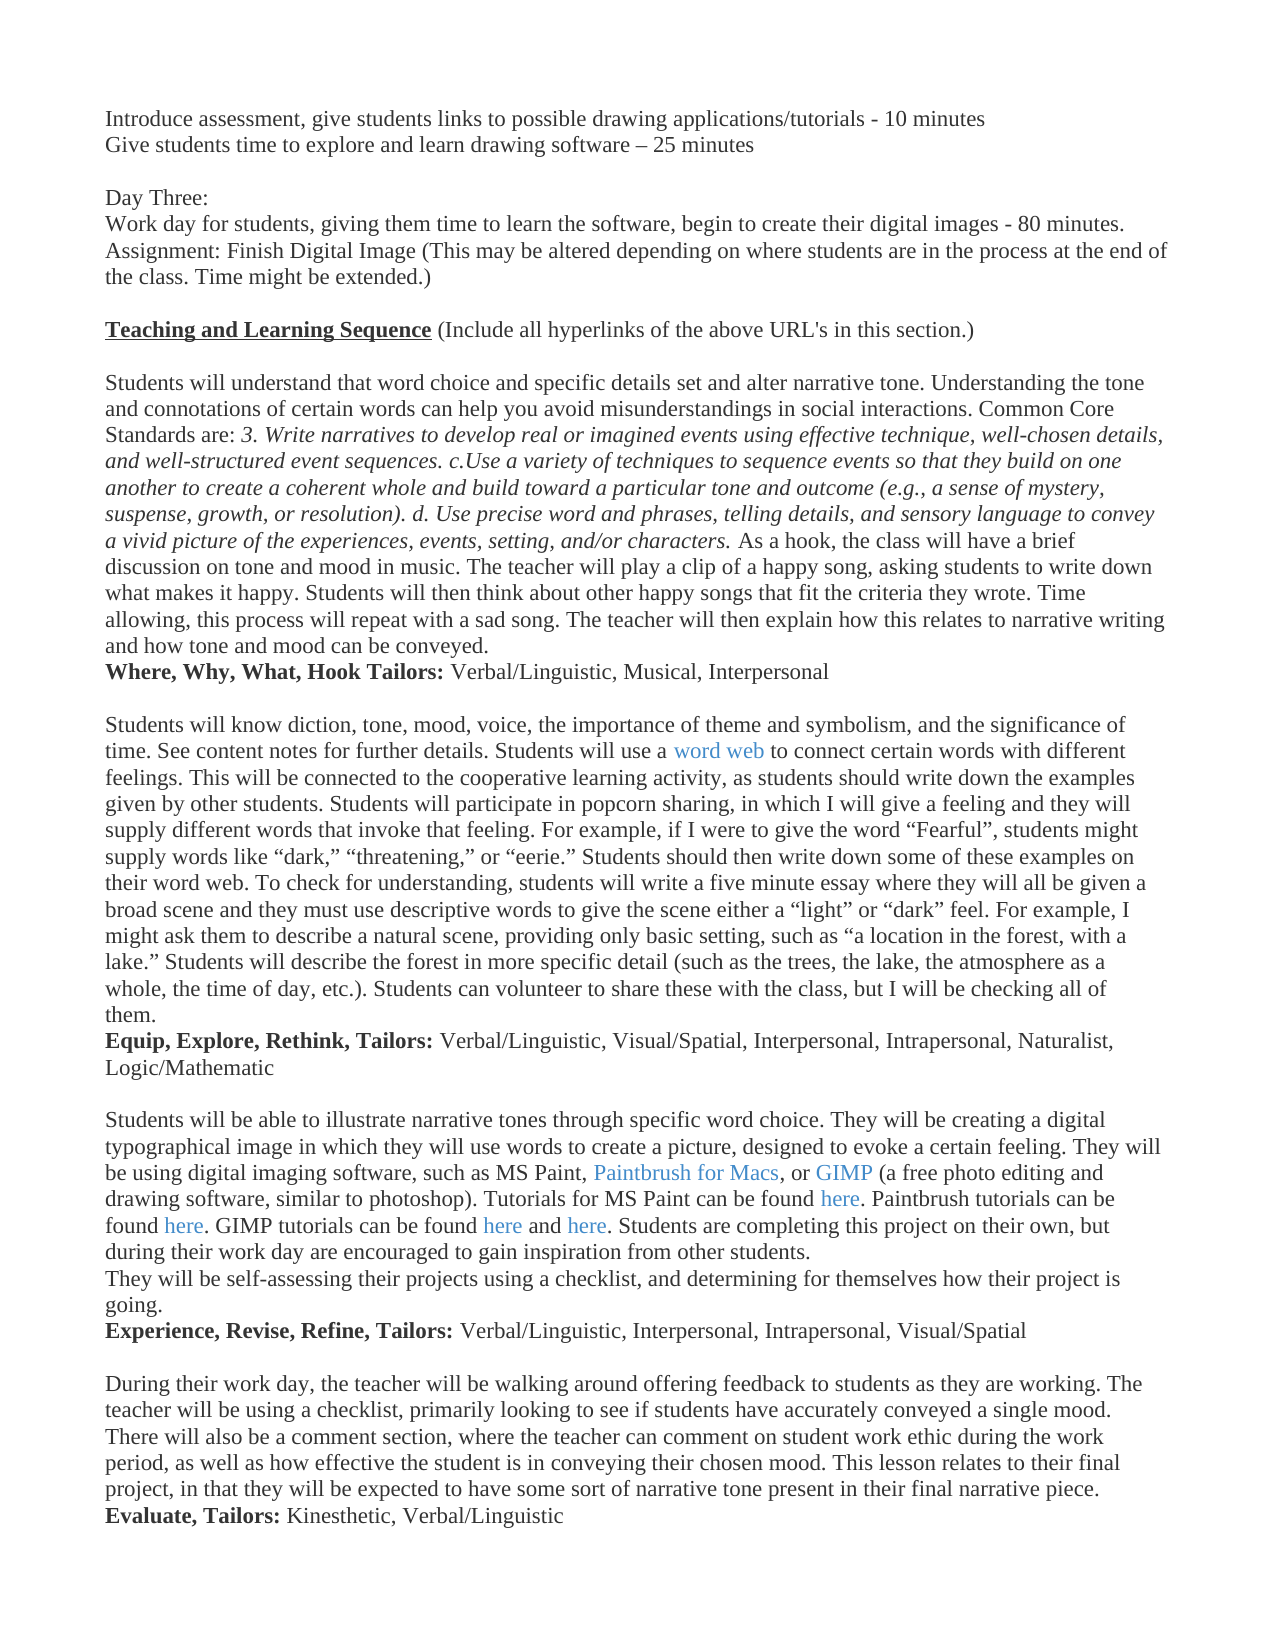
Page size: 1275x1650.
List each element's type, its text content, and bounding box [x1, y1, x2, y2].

text Introduce assessment, give students links to possible drawing applications/tutorials - 10 minutes Give students time to explore and learn drawing software – 25 minutes [755, 105, 1170, 158]
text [105, 184, 1170, 1528]
